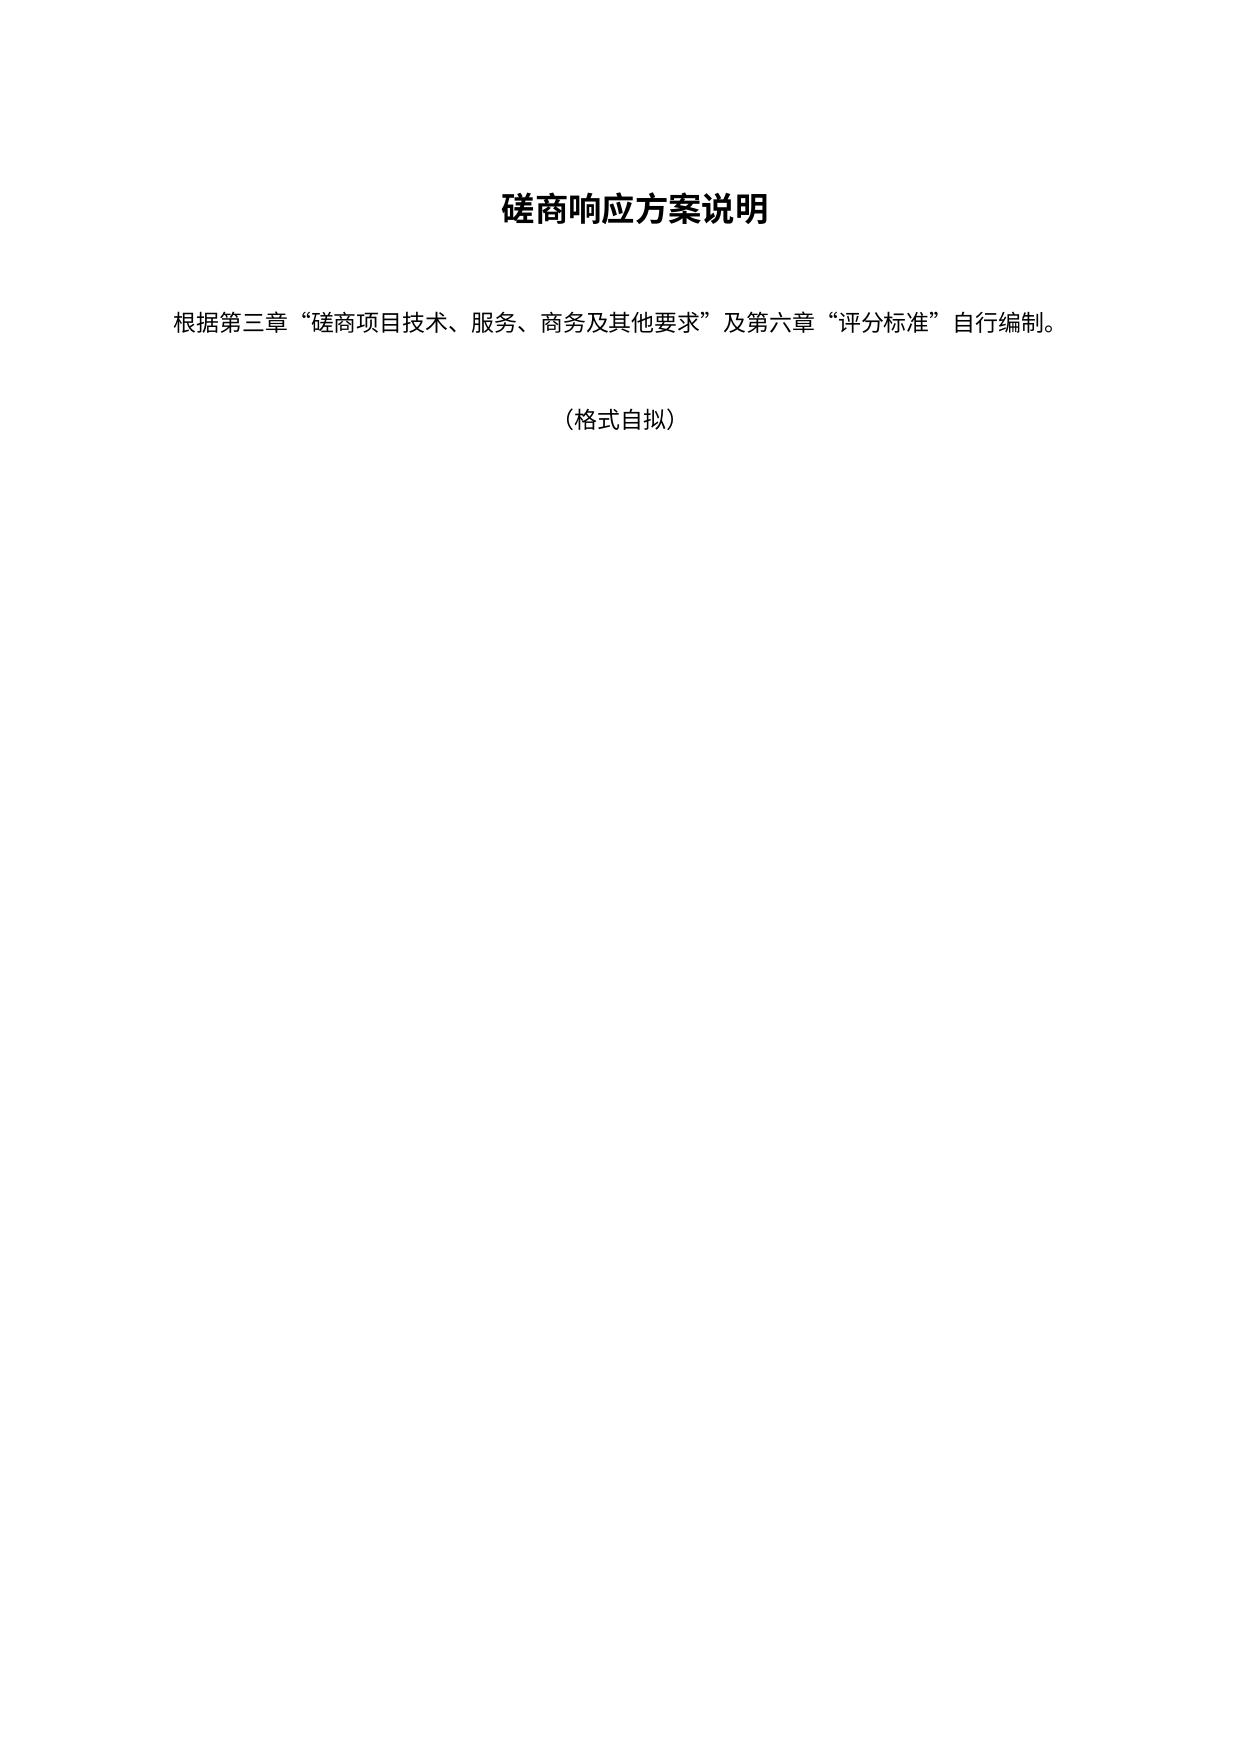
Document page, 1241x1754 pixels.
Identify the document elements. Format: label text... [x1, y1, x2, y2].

text （格式自拟） [148, 386, 1093, 451]
text 根据第三章“磋商项目技术、服务、商务及其他要求”及第六章“评分标准”自行编制。 [148, 288, 1093, 353]
subtitle 磋商响应方案说明 [177, 174, 1093, 239]
